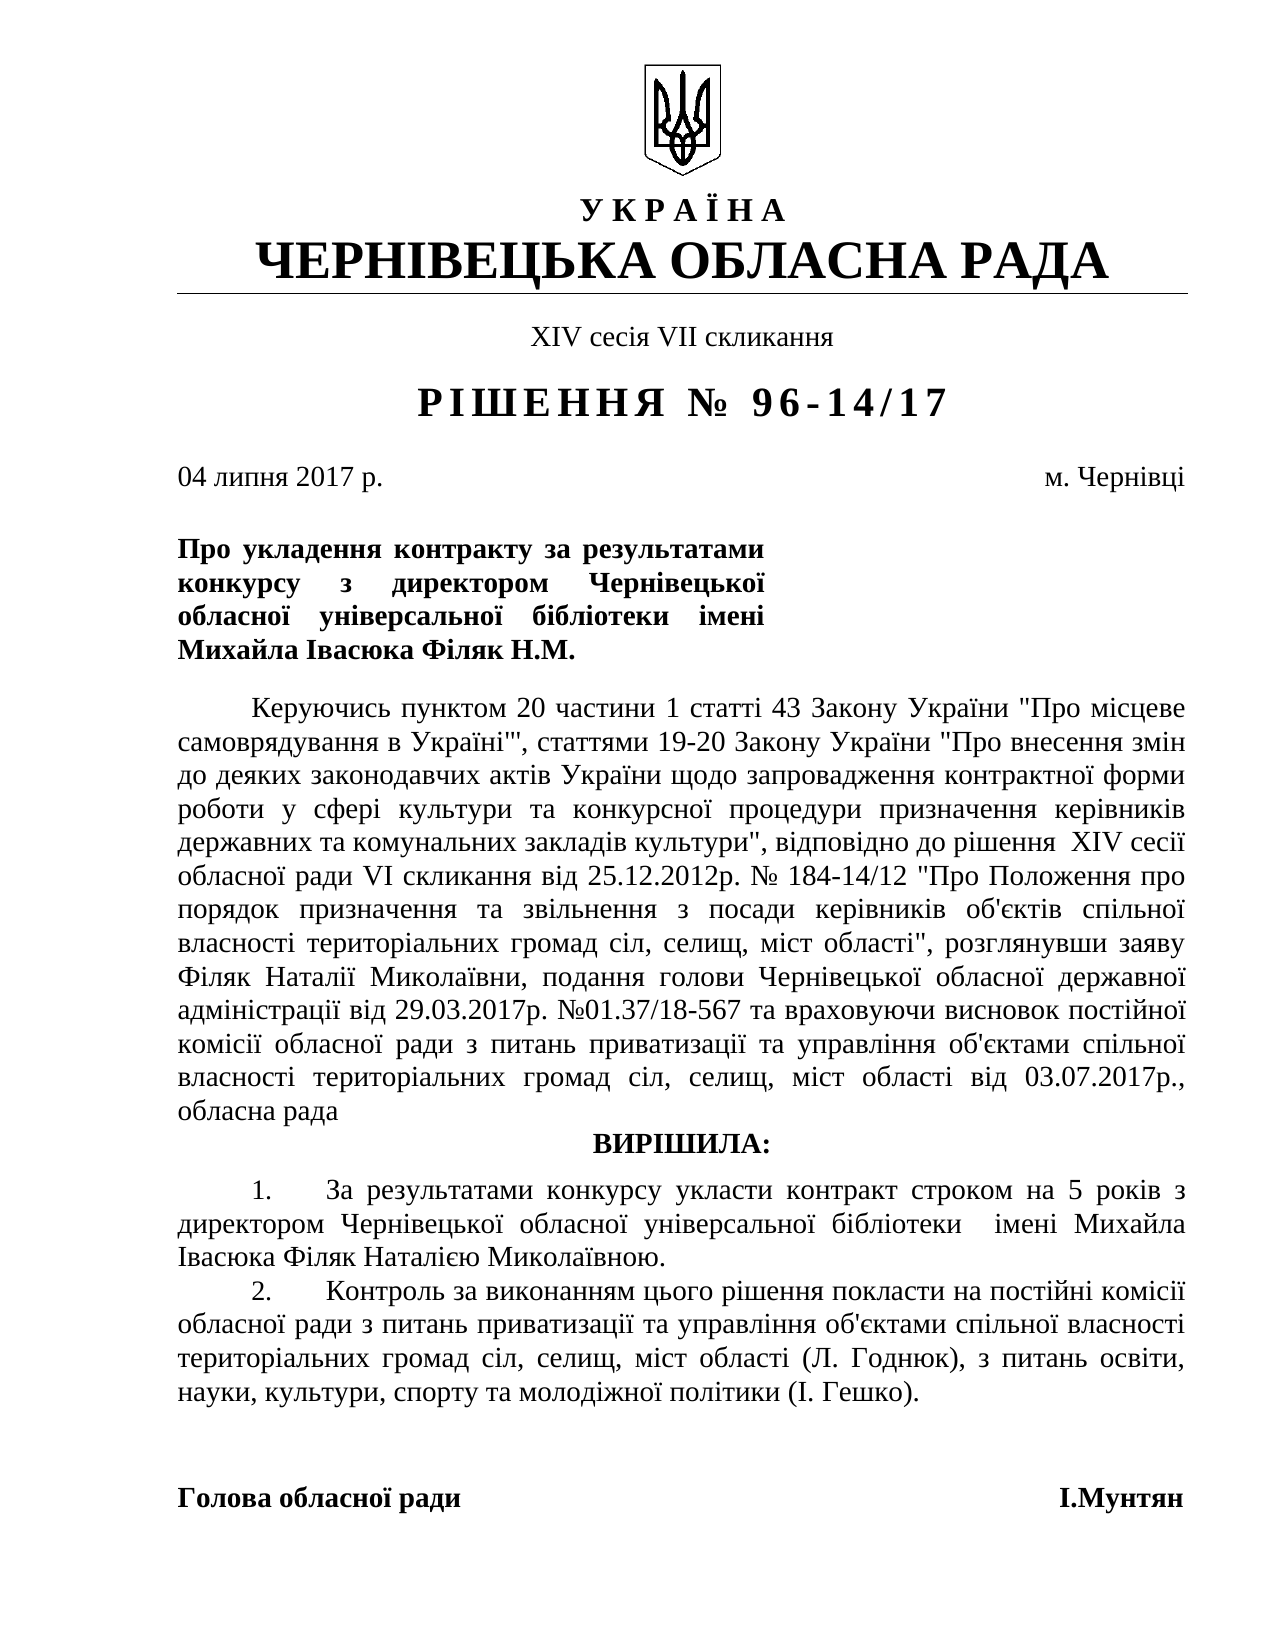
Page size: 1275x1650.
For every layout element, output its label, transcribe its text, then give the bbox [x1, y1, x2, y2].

list Контроль за виконанням цього рішення покласти на постійні комісії обласної ради з питань приватизації та управління об'єктами спільної власності територіальних громад сіл, селищ, міст області (Л. Годнюк), з питань освіти, науки, культури, спорту та молодіжної політики (І. Гешко). [177, 1273, 1186, 1407]
text Про укладення контракту за результатами конкурсу з директором Чернівецької обласної універсальної бібліотеки імені Михайла Івасюка Філяк Н.М. [177, 531, 765, 665]
list За результатами конкурсу укласти контракт строком на 5 років з директором Чернівецької обласної універсальної бібліотеки імені Михайла Івасюка Філяк Наталією Миколаївною. [177, 1172, 1186, 1273]
text Голова обласної ради І.Мунтян [177, 1481, 1186, 1514]
table_header 04 липня 2017 р. [166, 459, 610, 498]
text ХІV сесія VIІ скликання [177, 319, 1186, 353]
table_header м. Чернівці [610, 459, 1196, 498]
picture [642, 62, 722, 179]
text Керуючись пунктом 20 частини 1 статті 43 Закону України "Про місцеве самоврядування в Україні"', статтями 19-20 Закону України "Про внесення змін до деяких законодавчих актів України щодо запровадження контрактної форми роботи у сфері культури та конкурсної процедури призначення керівників державних та комунальних закладів культури", відповідно до рішення ХІV сесії обласної ради VІ скликання від 25.12.2012р. № 184-14/12 "Про Положення про порядок призначення та звільнення з посади керівників об'єктів спільної власності територіальних громад сіл, селищ, міст області", розглянувши заяву Філяк Наталії Миколаївни, подання голови Чернівецької обласної державної адміністрації від 29.03.2017р. №01.37/18-567 та враховуючи висновок постійної комісії обласної ради з питань приватизації та управління об'єктами спільної власності територіальних громад сіл, селищ, міст області від 03.07.2017р., обласна рада [177, 690, 1186, 1126]
text ВИРІШИЛА: [177, 1126, 1186, 1160]
subtitle РІШЕННЯ № 96-14/17 [177, 378, 1186, 426]
text У К Р А Ї Н А [177, 178, 1187, 228]
subtitle ЧЕРНІВЕЦЬКА ОБЛАСНА РАДА [177, 228, 1188, 293]
